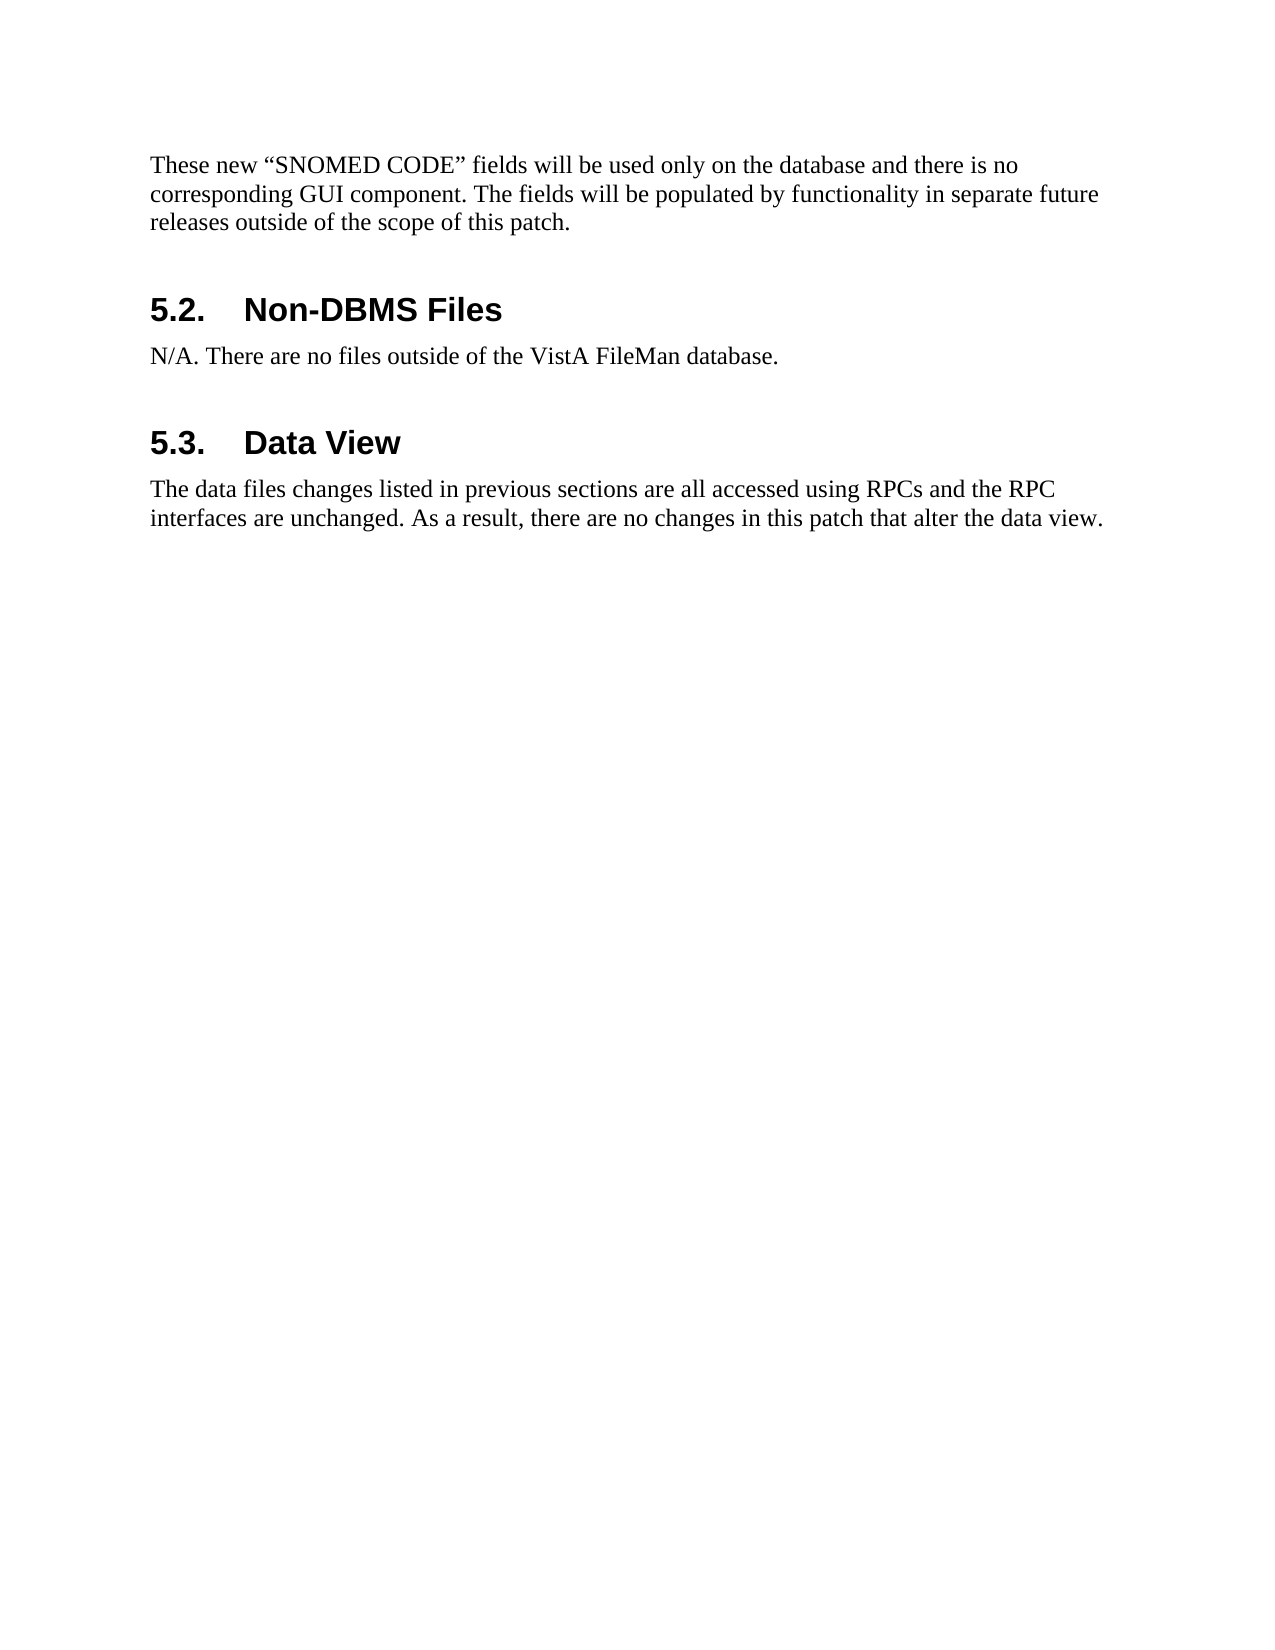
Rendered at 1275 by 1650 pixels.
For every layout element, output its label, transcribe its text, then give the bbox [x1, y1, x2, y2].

subtitle Non-DBMS Files [150, 290, 1125, 328]
text N/A. There are no files outside of the VistA FileMan database. [150, 341, 1125, 370]
text The data files changes listed in previous sections are all accessed using RPCs and the RPC interfaces are unchanged. As a result, there are no changes in this patch that alter the data view. [150, 474, 1125, 532]
subtitle Data View [150, 423, 1125, 462]
text These new “SNOMED CODE” fields will be used only on the database and there is no corresponding GUI component. The fields will be populated by functionality in separate future releases outside of the scope of this patch. [150, 150, 1125, 236]
